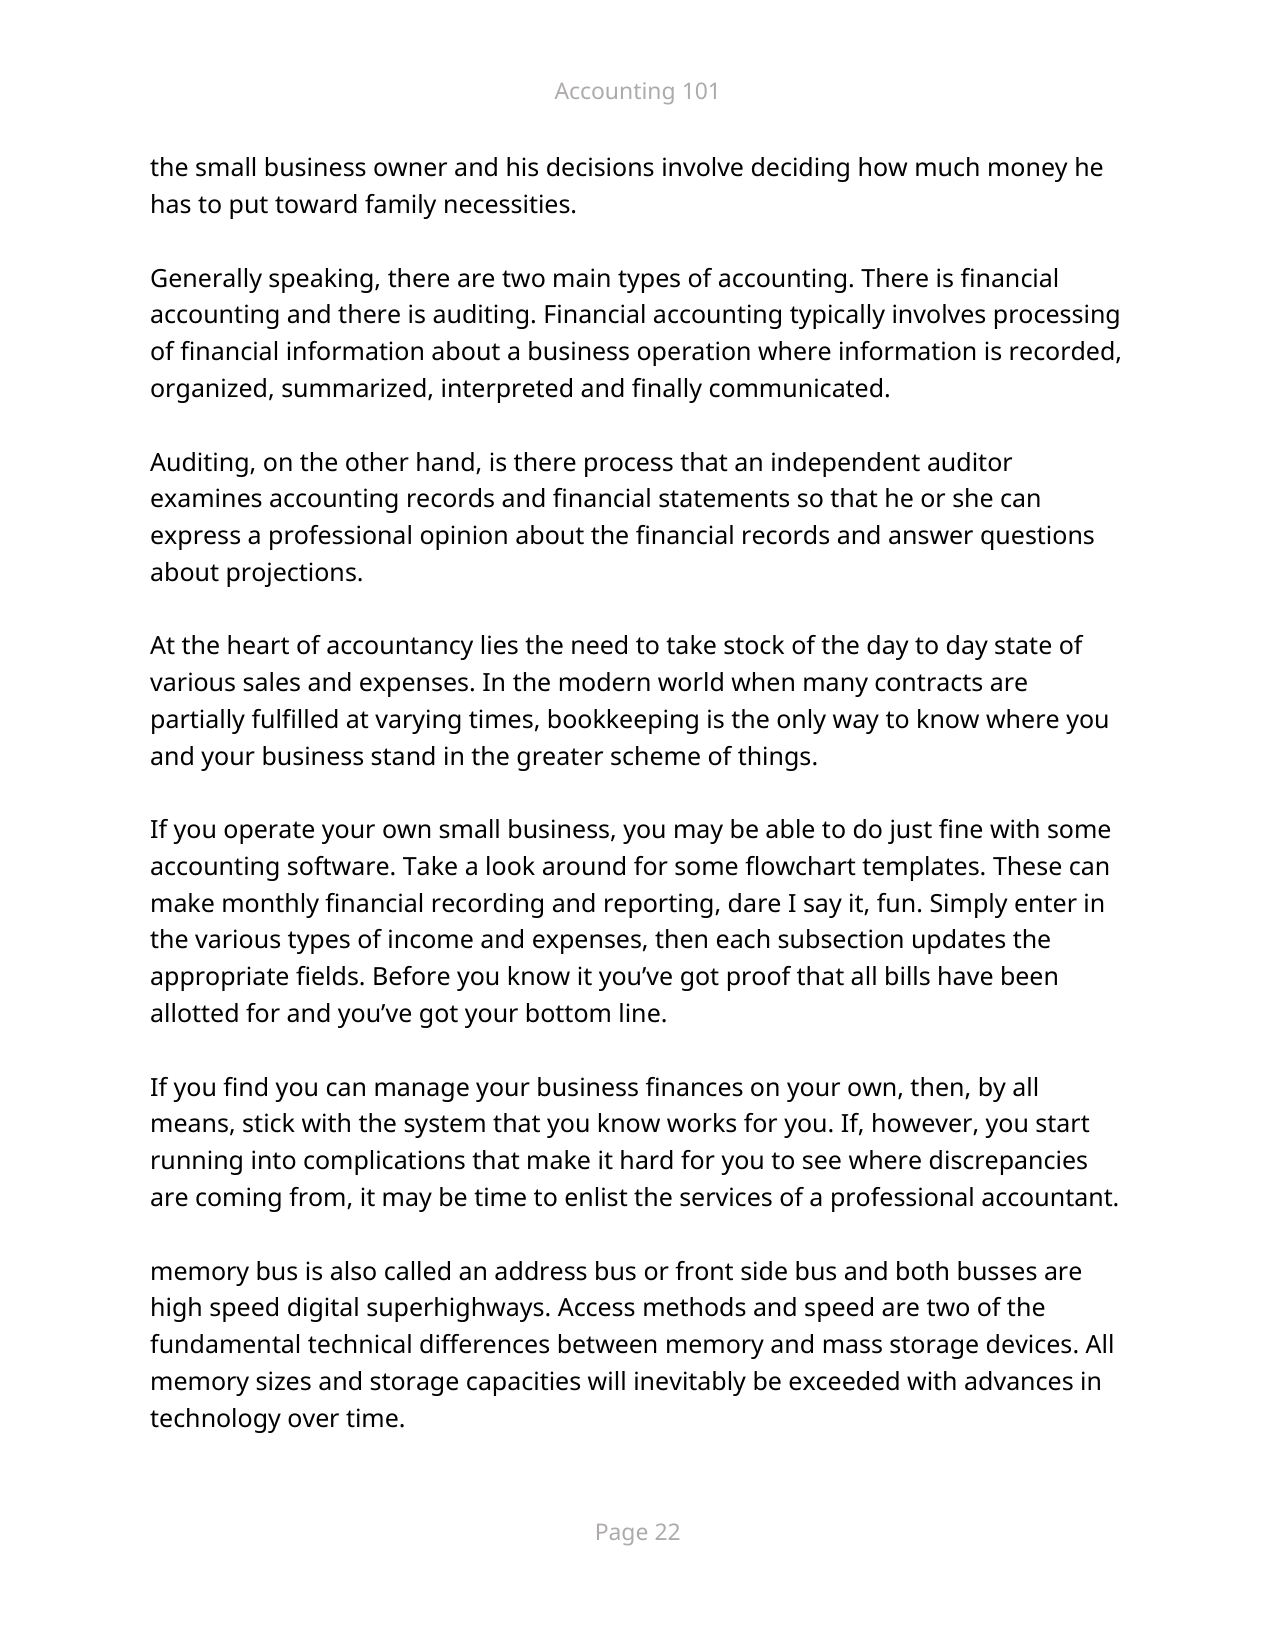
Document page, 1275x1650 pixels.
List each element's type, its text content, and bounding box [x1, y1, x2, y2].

text Auditing, on the other hand, is there process that an independent auditor examines accounting records and financial statements so that he or she can express a professional opinion about the financial records and answer questions about projections. [150, 444, 1125, 588]
text Generally speaking, there are two main types of accounting. There is financial accounting and there is auditing. Financial accounting typically involves processing of financial information about a business operation where information is recorded, organized, summarized, interpreted and finally communicated. [150, 260, 1125, 405]
text At the heart of accountancy lies the need to take stock of the day to day state of various sales and expenses. In the modern world when many contracts are partially fulfilled at varying times, bookkeeping is the only way to know where you and your business stand in the greater scheme of things. [150, 628, 1125, 772]
text If you operate your own small business, you may be able to do just fine with some accounting software. Take a look around for some flowchart templates. These can make monthly financial recording and reporting, dare I say it, fun. Simply enter in the various types of income and expenses, then each subsection updates the appropriate fields. Before you know it you’ve got proof that all bills have been allotted for and you’ve got your bottom line. [150, 812, 1125, 1030]
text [150, 150, 1125, 221]
text memory bus is also called an address bus or front side bus and both busses are high speed digital superhighways. Access methods and speed are two of the fundamental technical differences between memory and mass storage devices. All memory sizes and storage capacities will inevitably be exceeded with advances in technology over time. [150, 1253, 1125, 1434]
text If you find you can manage your business finances on your own, then, by all means, stick with the system that you know works for you. If, however, you start running into complications that make it hard for you to see where discrepancies are coming from, it may be time to enlist the services of a professional accountant. [150, 1069, 1125, 1214]
